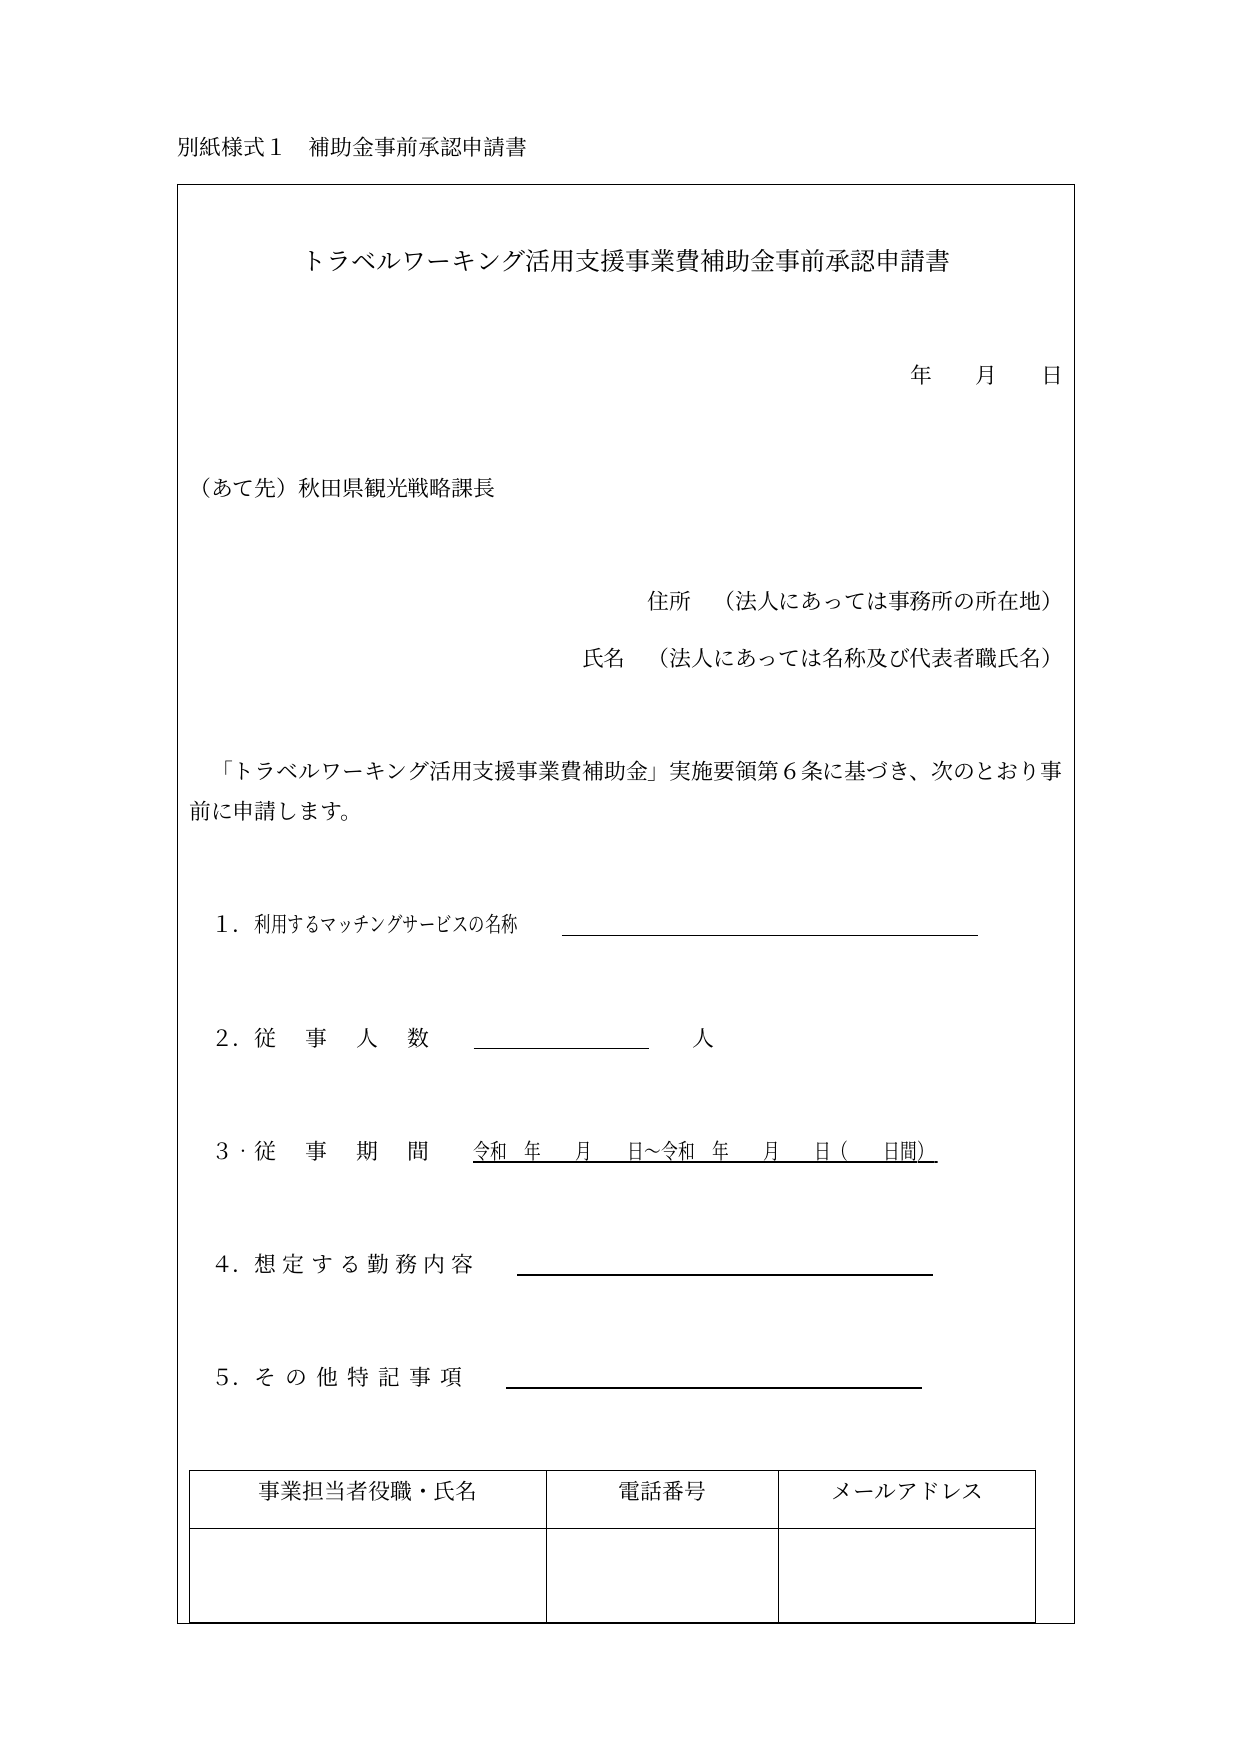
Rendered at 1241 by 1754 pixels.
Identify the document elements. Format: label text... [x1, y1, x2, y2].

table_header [178, 185, 1074, 1623]
text 別紙様式１ 補助金事前承認申請書 [177, 127, 1063, 164]
